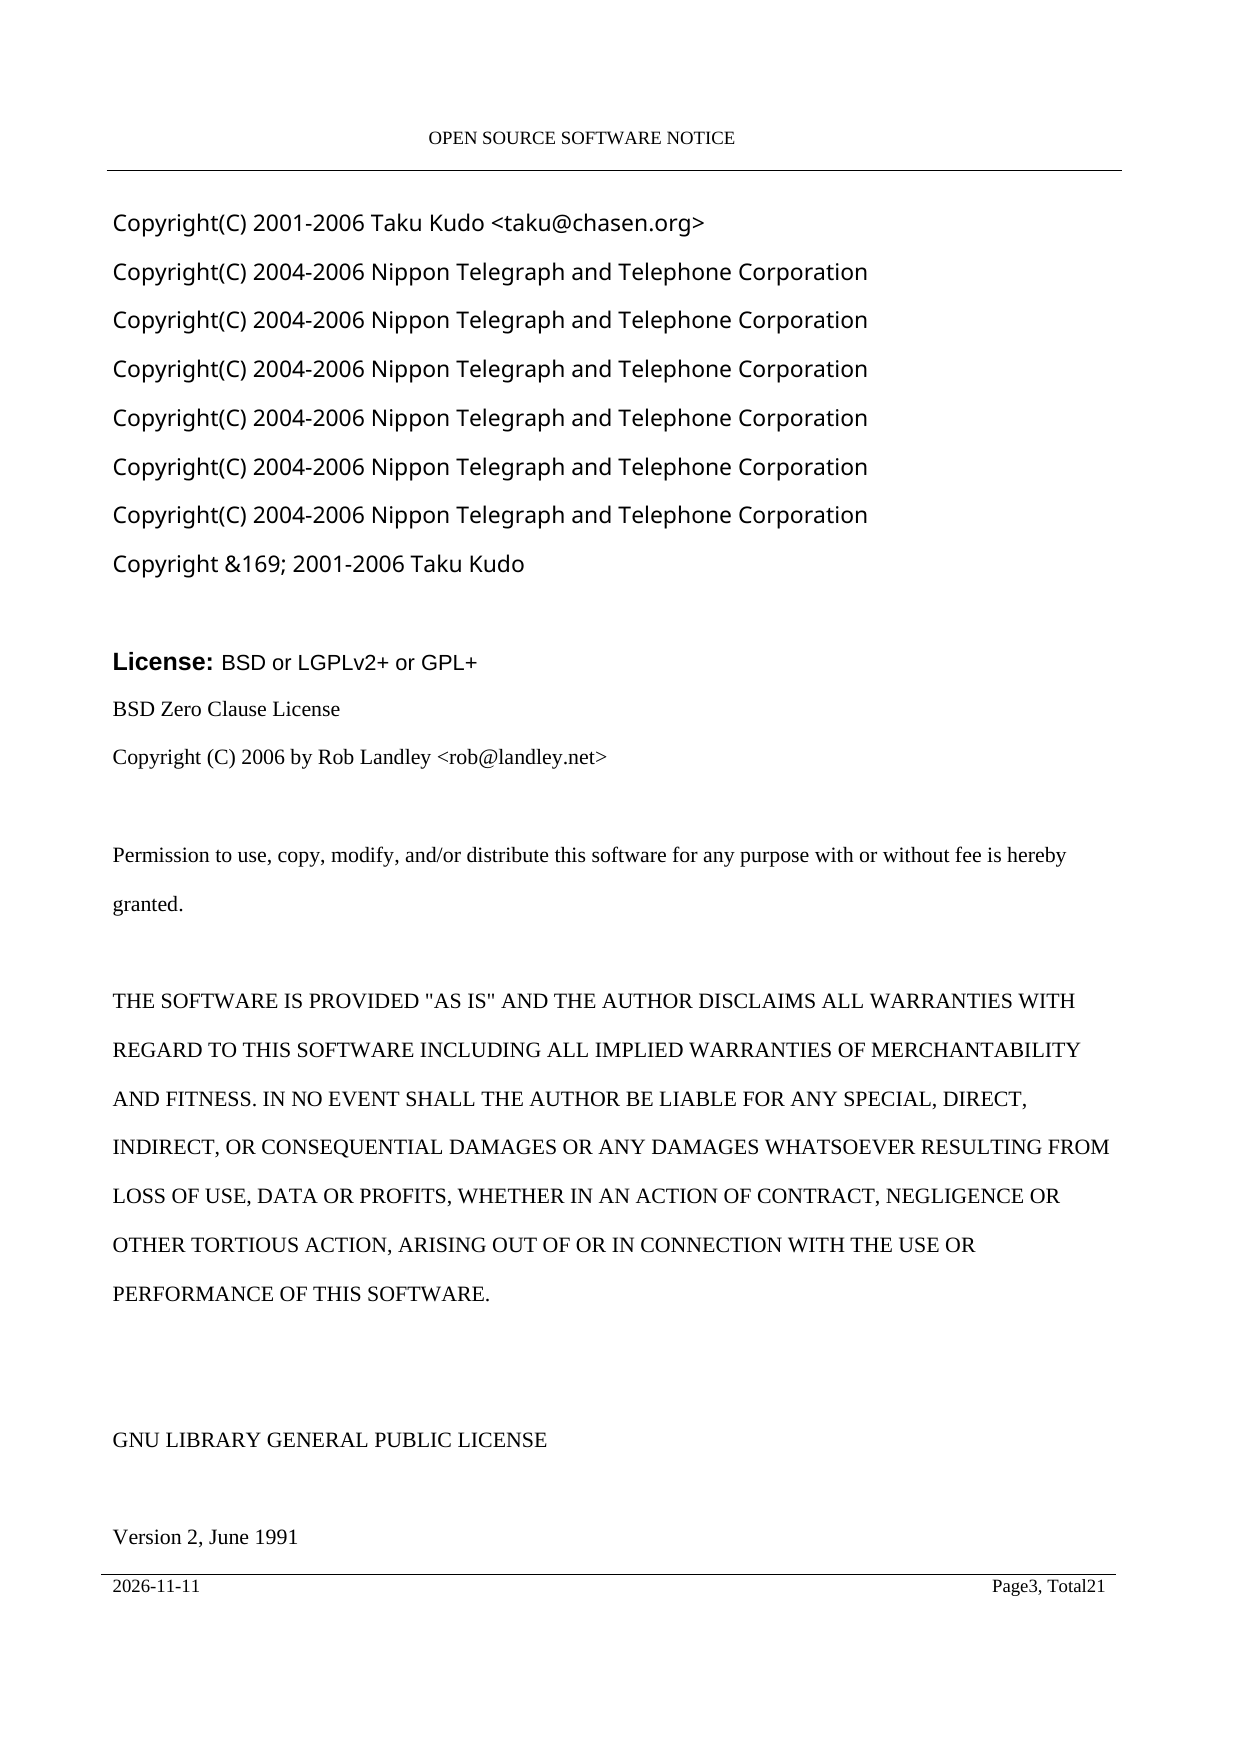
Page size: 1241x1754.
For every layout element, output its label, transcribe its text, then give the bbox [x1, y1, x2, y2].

text License: BSD or LGPLv2+ or GPL+ [112, 645, 1128, 678]
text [112, 692, 1128, 1553]
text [112, 206, 1128, 629]
